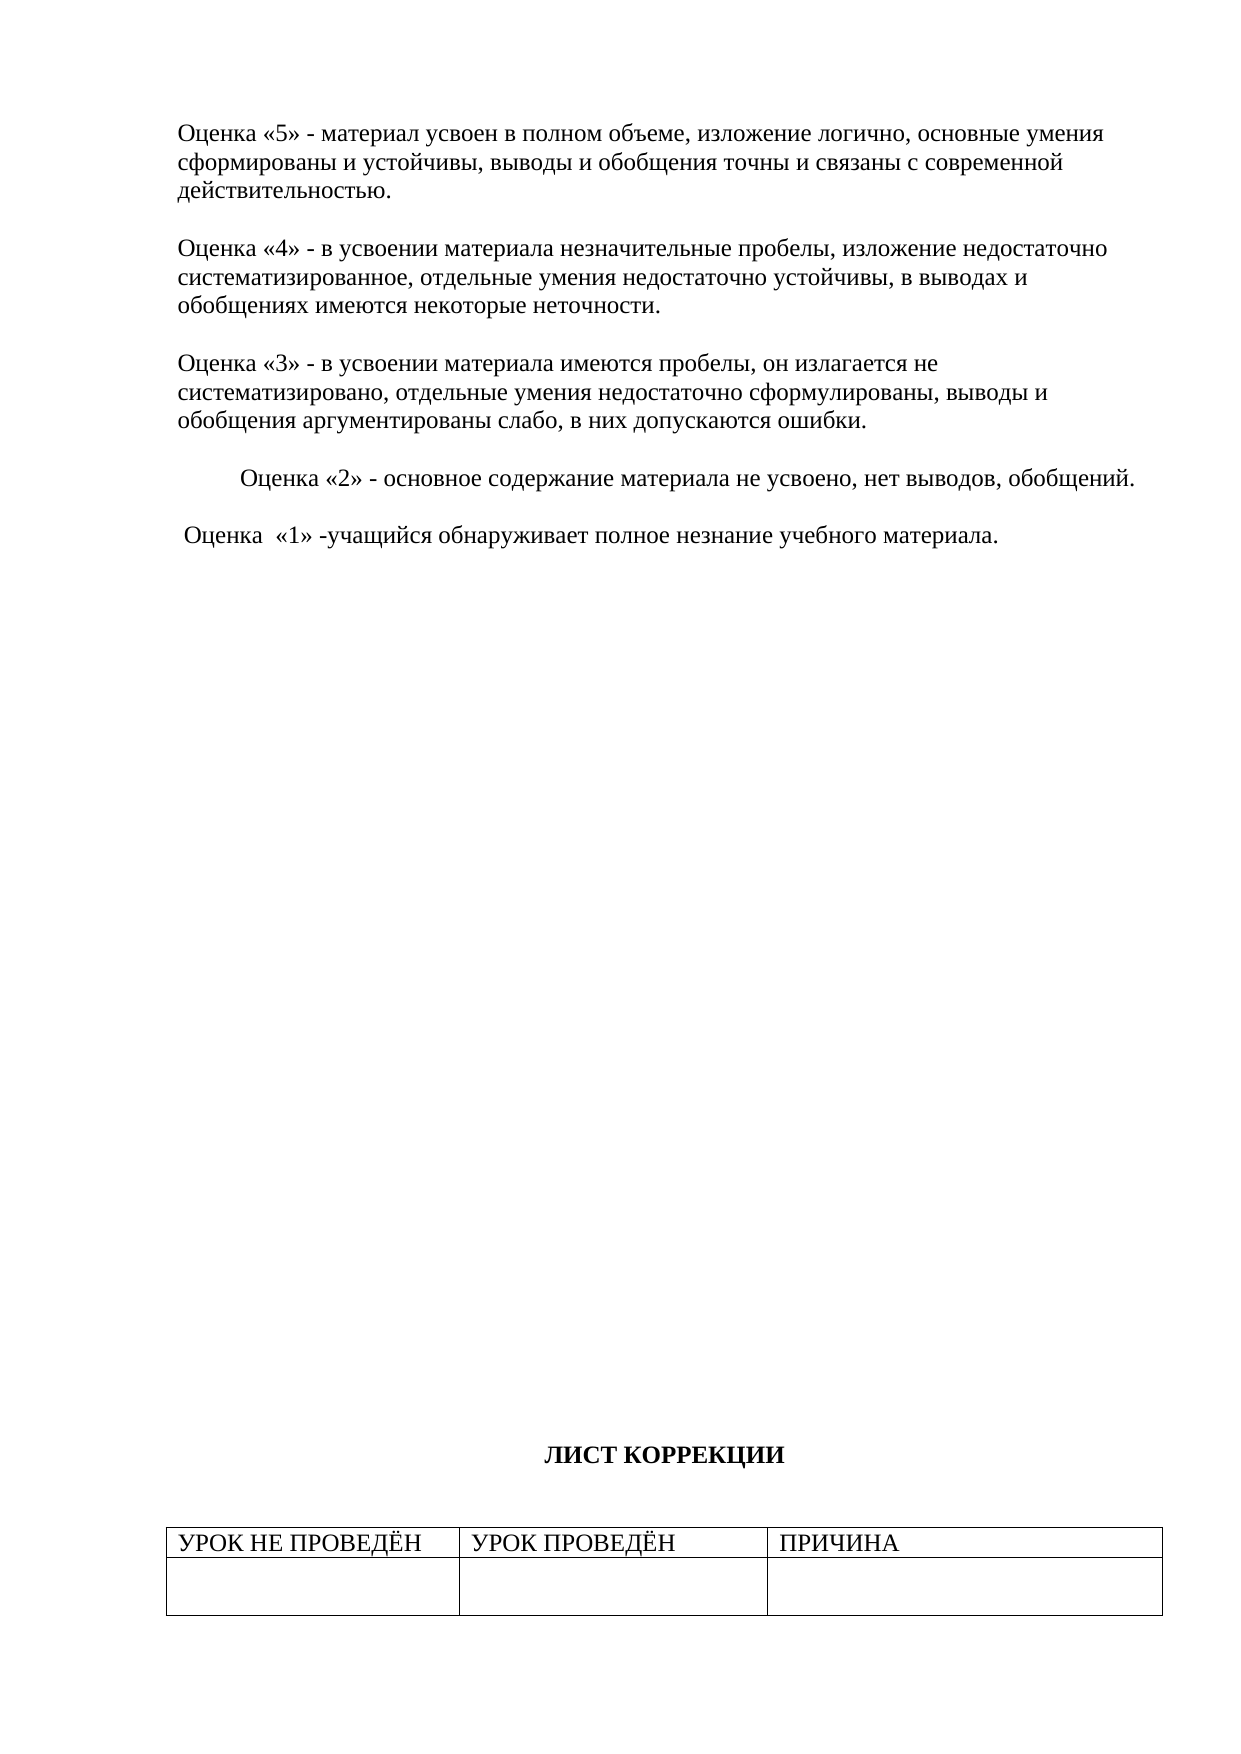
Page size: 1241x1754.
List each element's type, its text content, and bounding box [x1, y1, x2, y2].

table_cell [167, 1558, 459, 1615]
table_header ПРИЧИНА [768, 1528, 1162, 1557]
text Оценка «3» - в усвоении материала имеются пробелы, он излагается не систематизировано, отдельные умения недостаточно сформулированы, выводы и обобщения аргументированы слабо, в них допускаются ошибки. [177, 348, 1152, 434]
table_header УРОК НЕ ПРОВЕДЁН [167, 1528, 459, 1557]
table_header УРОК ПРОВЕДЁН [460, 1528, 767, 1557]
text Оценка «1» -учащийся обнаруживает полное незнание учебного материала. [177, 521, 1152, 549]
text Оценка «5» - материал усвоен в полном объеме, изложение логично, основные умения сформированы и устойчивы, выводы и обобщения точны и связаны с современной действительностью. [177, 118, 1152, 204]
table_cell [460, 1558, 767, 1615]
text ЛИСТ КОРРЕКЦИИ [177, 1441, 1152, 1469]
text Оценка «4» - в усвоении материала незначительные пробелы, изложение недостаточно систематизированное, отдельные умения недостаточно устойчивы, в выводах и обобщениях имеются некоторые неточности. [177, 233, 1152, 319]
text Оценка «2» - основное содержание материала не усвоено, нет выводов, обобщений. [177, 463, 1152, 492]
table_cell [768, 1558, 1162, 1615]
